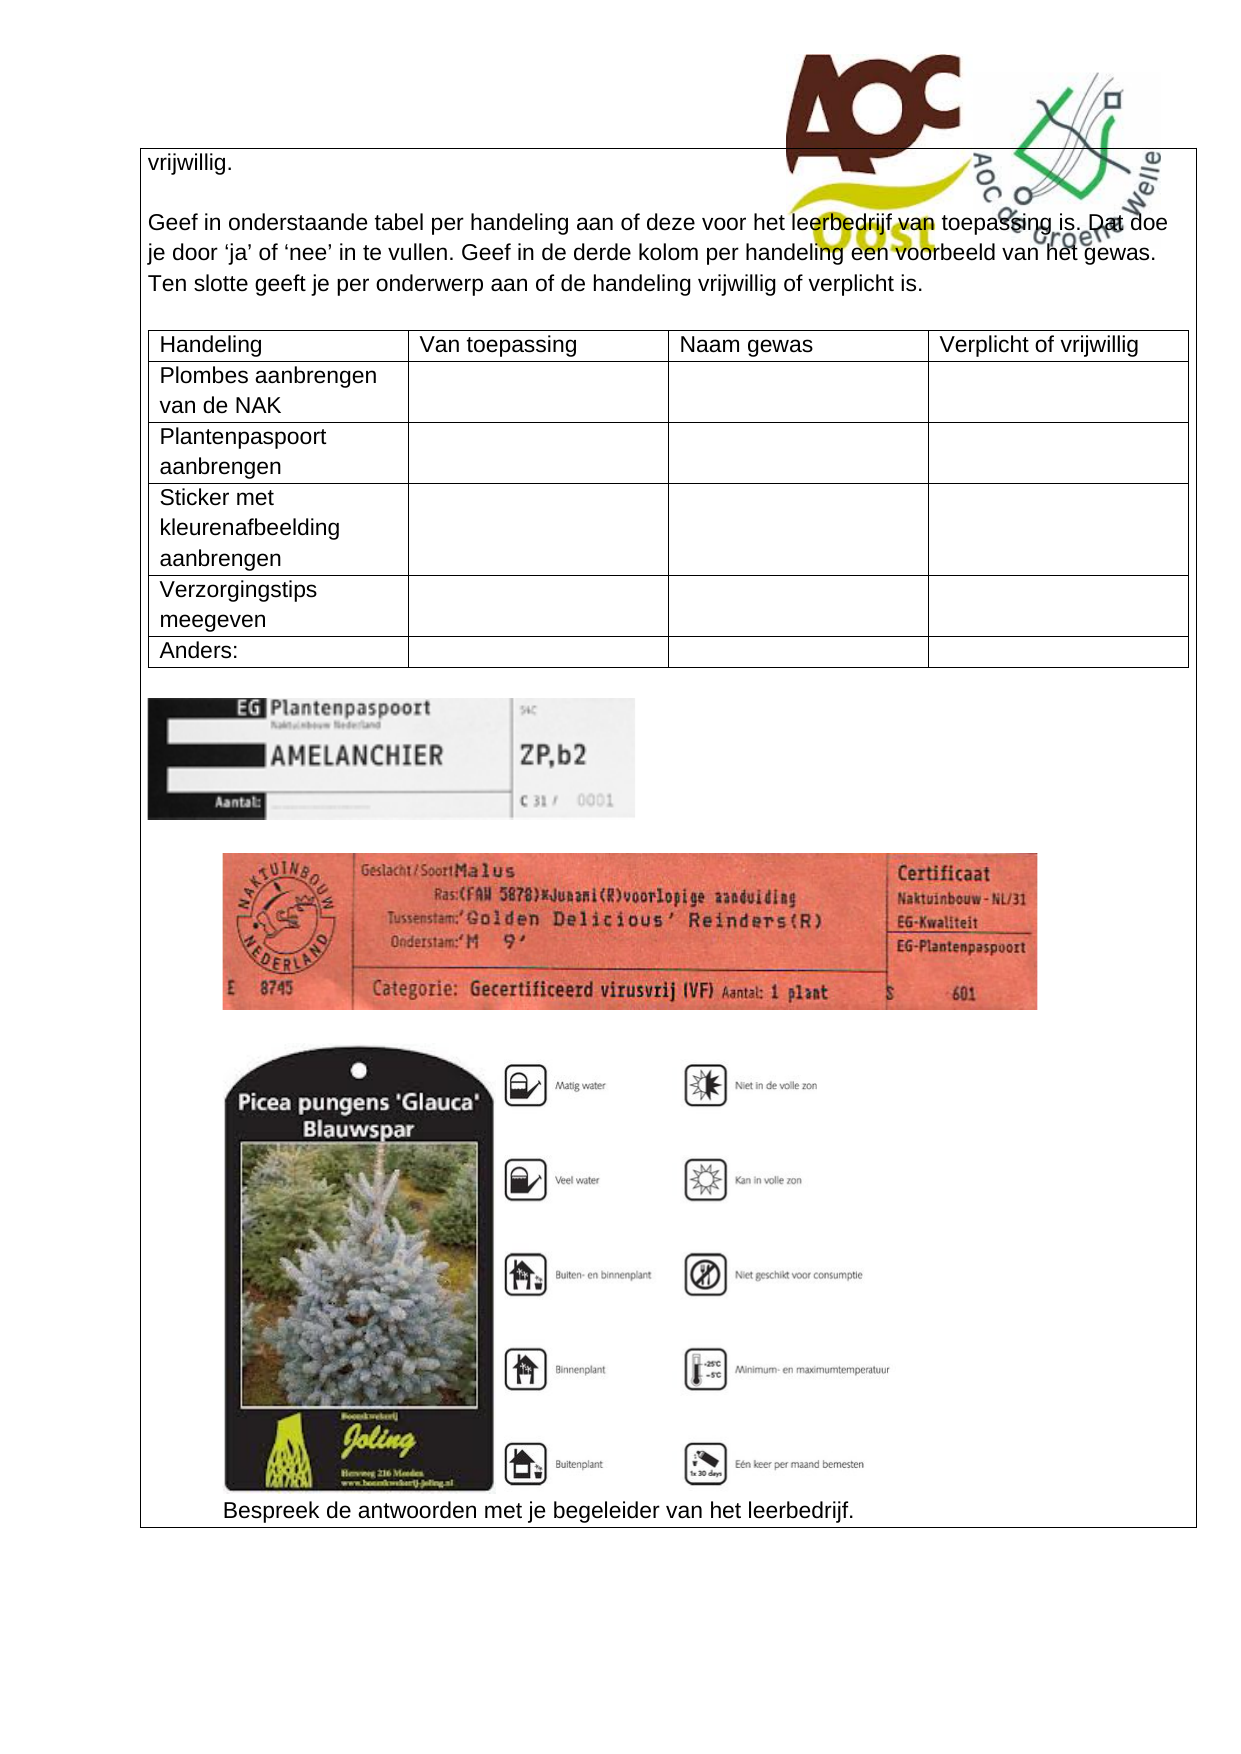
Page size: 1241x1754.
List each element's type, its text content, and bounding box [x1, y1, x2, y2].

picture [222, 1043, 897, 1494]
picture [147, 698, 636, 820]
picture [786, 54, 1168, 148]
picture [222, 853, 1038, 1010]
